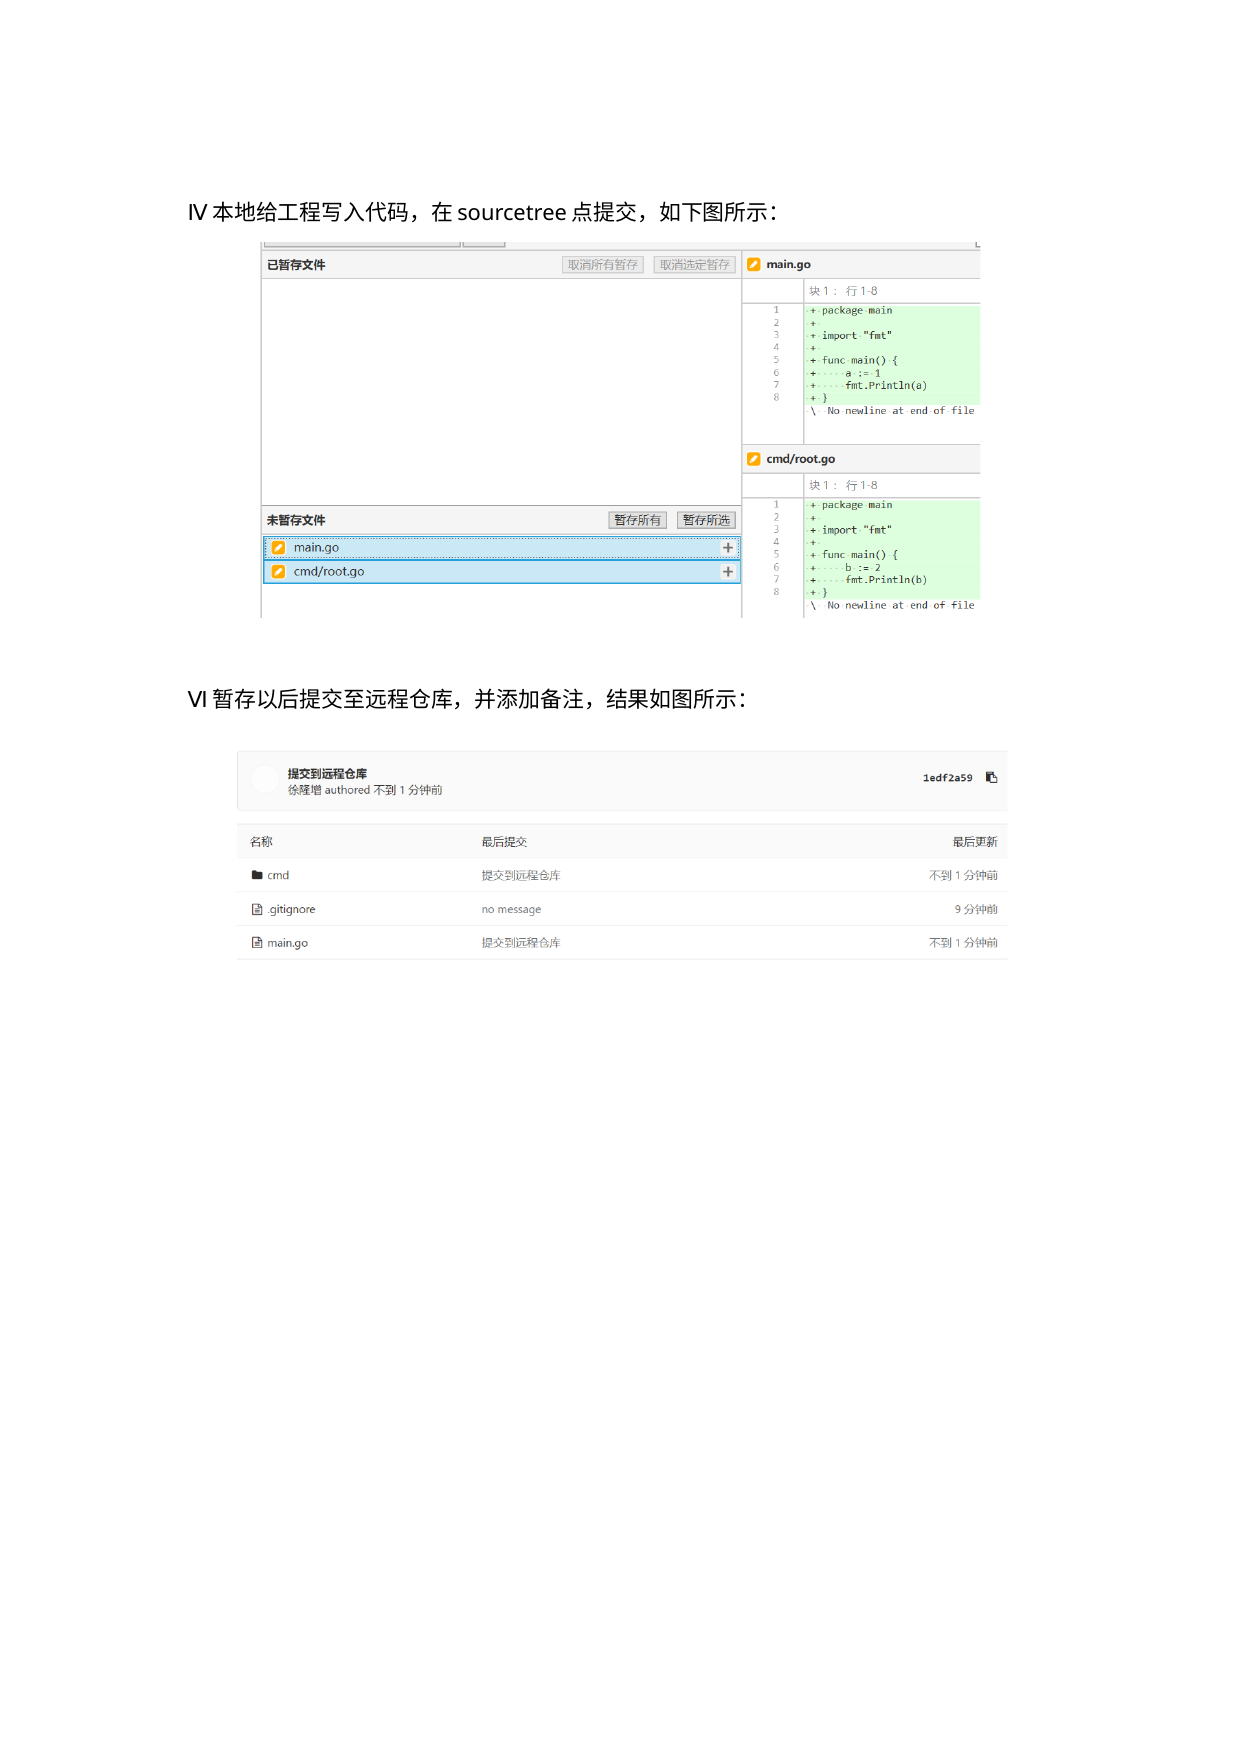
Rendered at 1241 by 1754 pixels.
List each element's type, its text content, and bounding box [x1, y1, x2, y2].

picture [232, 748, 1008, 961]
text Ⅳ本地给工程写入代码，在sourcetree点提交，如下图所示： [187, 194, 1053, 227]
text Ⅵ暂存以后提交至远程仓库，并添加备注，结果如图所示： [187, 682, 1053, 714]
picture [259, 242, 981, 618]
